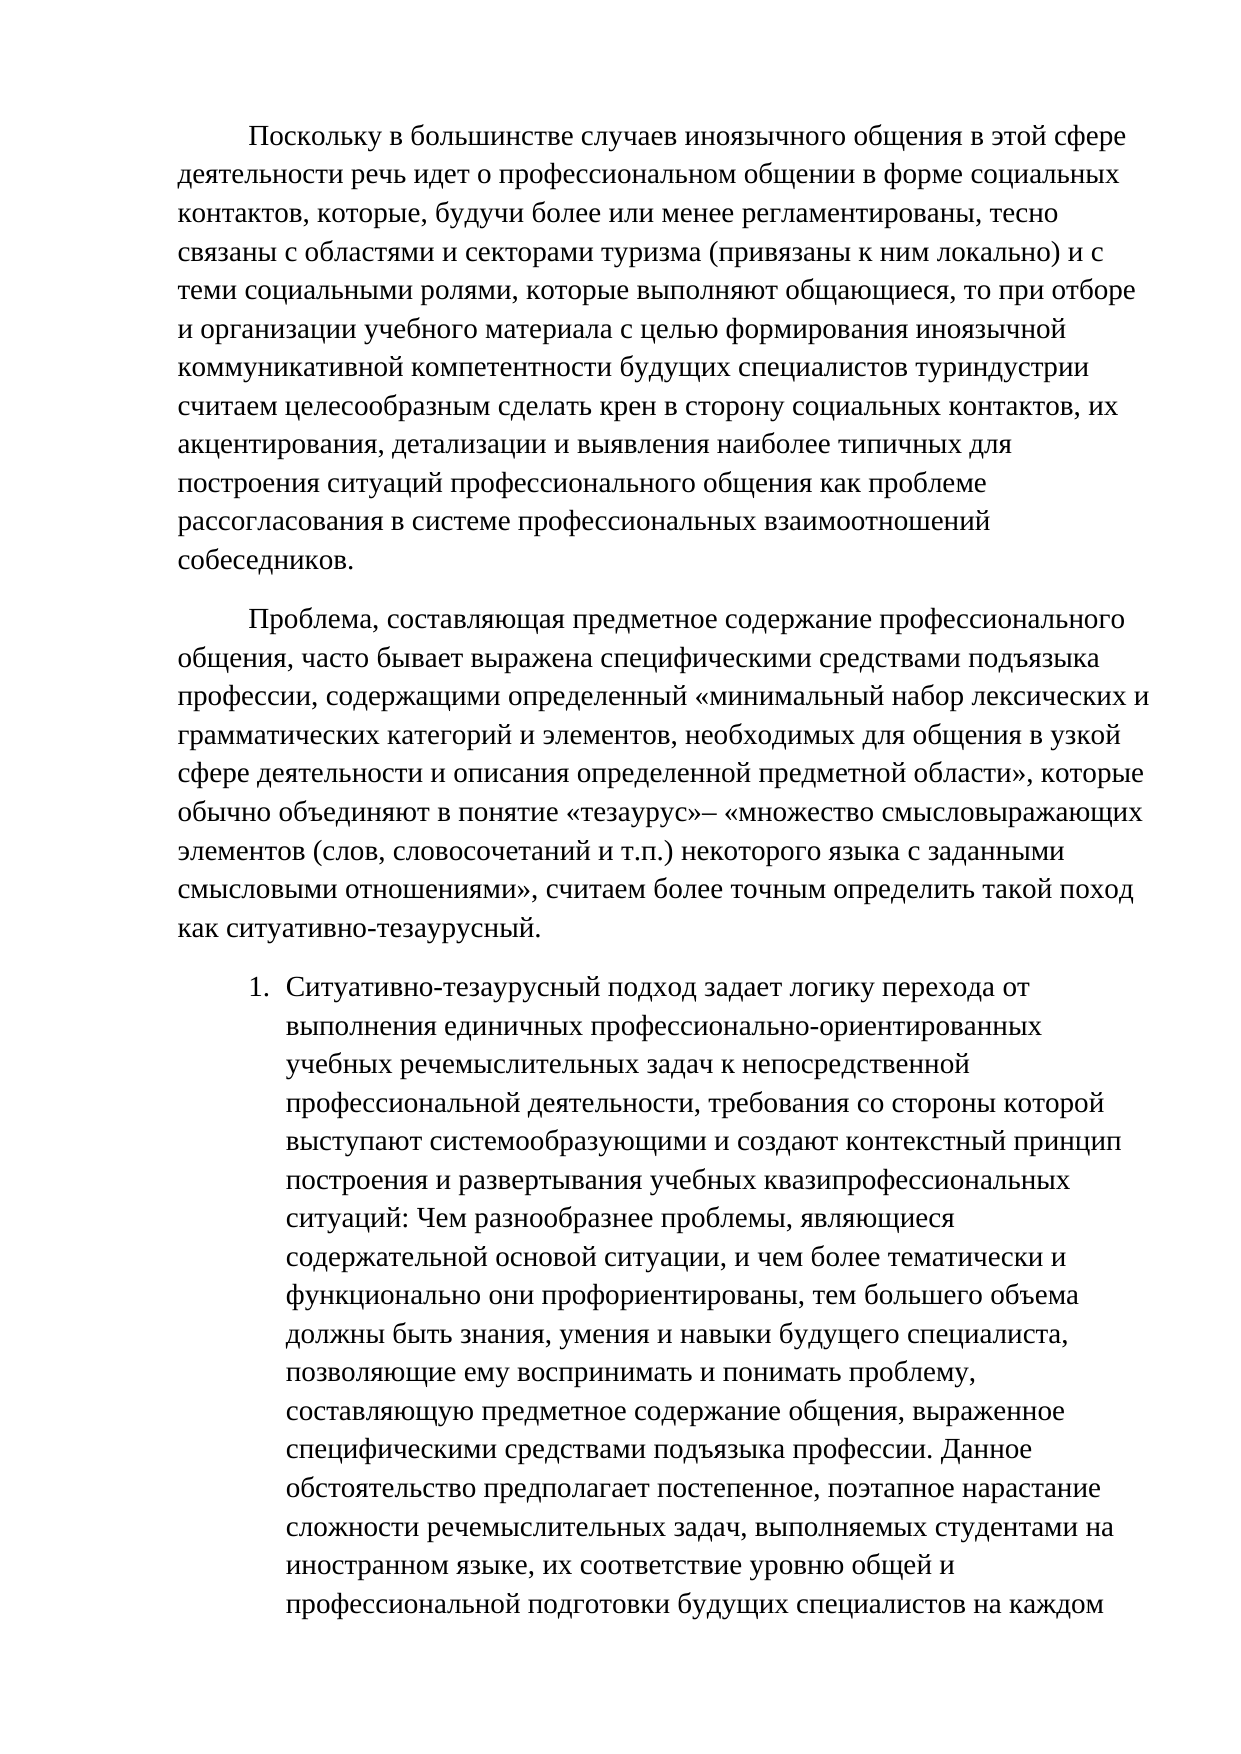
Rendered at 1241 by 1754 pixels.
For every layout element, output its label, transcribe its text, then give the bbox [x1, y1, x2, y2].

text Проблема, составляющая предметное содержание профессионального общения, часто бывает выражена специфическими средствами подъязыка профессии, содержащими определенный «минимальный набор лексических и грамматических категорий и элементов, необходимых для общения в узкой сфере деятельности и описания определенной предметной области», которые обычно объединяют в понятие «тезаурус»– «множество смысловыражающих элементов (слов, словосочетаний и т.п.) некоторого языка с заданными смысловыми отношениями», считаем более точным определить такой поход как ситуативно-тезаурусный. [177, 601, 1152, 943]
text Поскольку в большинстве случаев иноязычного общения в этой сфере деятельности речь идет о профессиональном общении в форме социальных контактов, которые, будучи более или менее регламентированы, тесно связаны с областями и секторами туризма (привязаны к ним локально) и с теми социальными ролями, которые выполняют общающиеся, то при отборе и организации учебного материала с целью формирования иноязычной коммуникативной компетентности будущих специалистов туриндустрии считаем целесообразным сделать крен в сторону социальных контактов, их акцентирования, детализации и выявления наиболее типичных для построения ситуаций профессионального общения как проблеме рассогласования в системе профессиональных взаимоотношений собеседников. [177, 118, 1152, 576]
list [248, 969, 1152, 1619]
